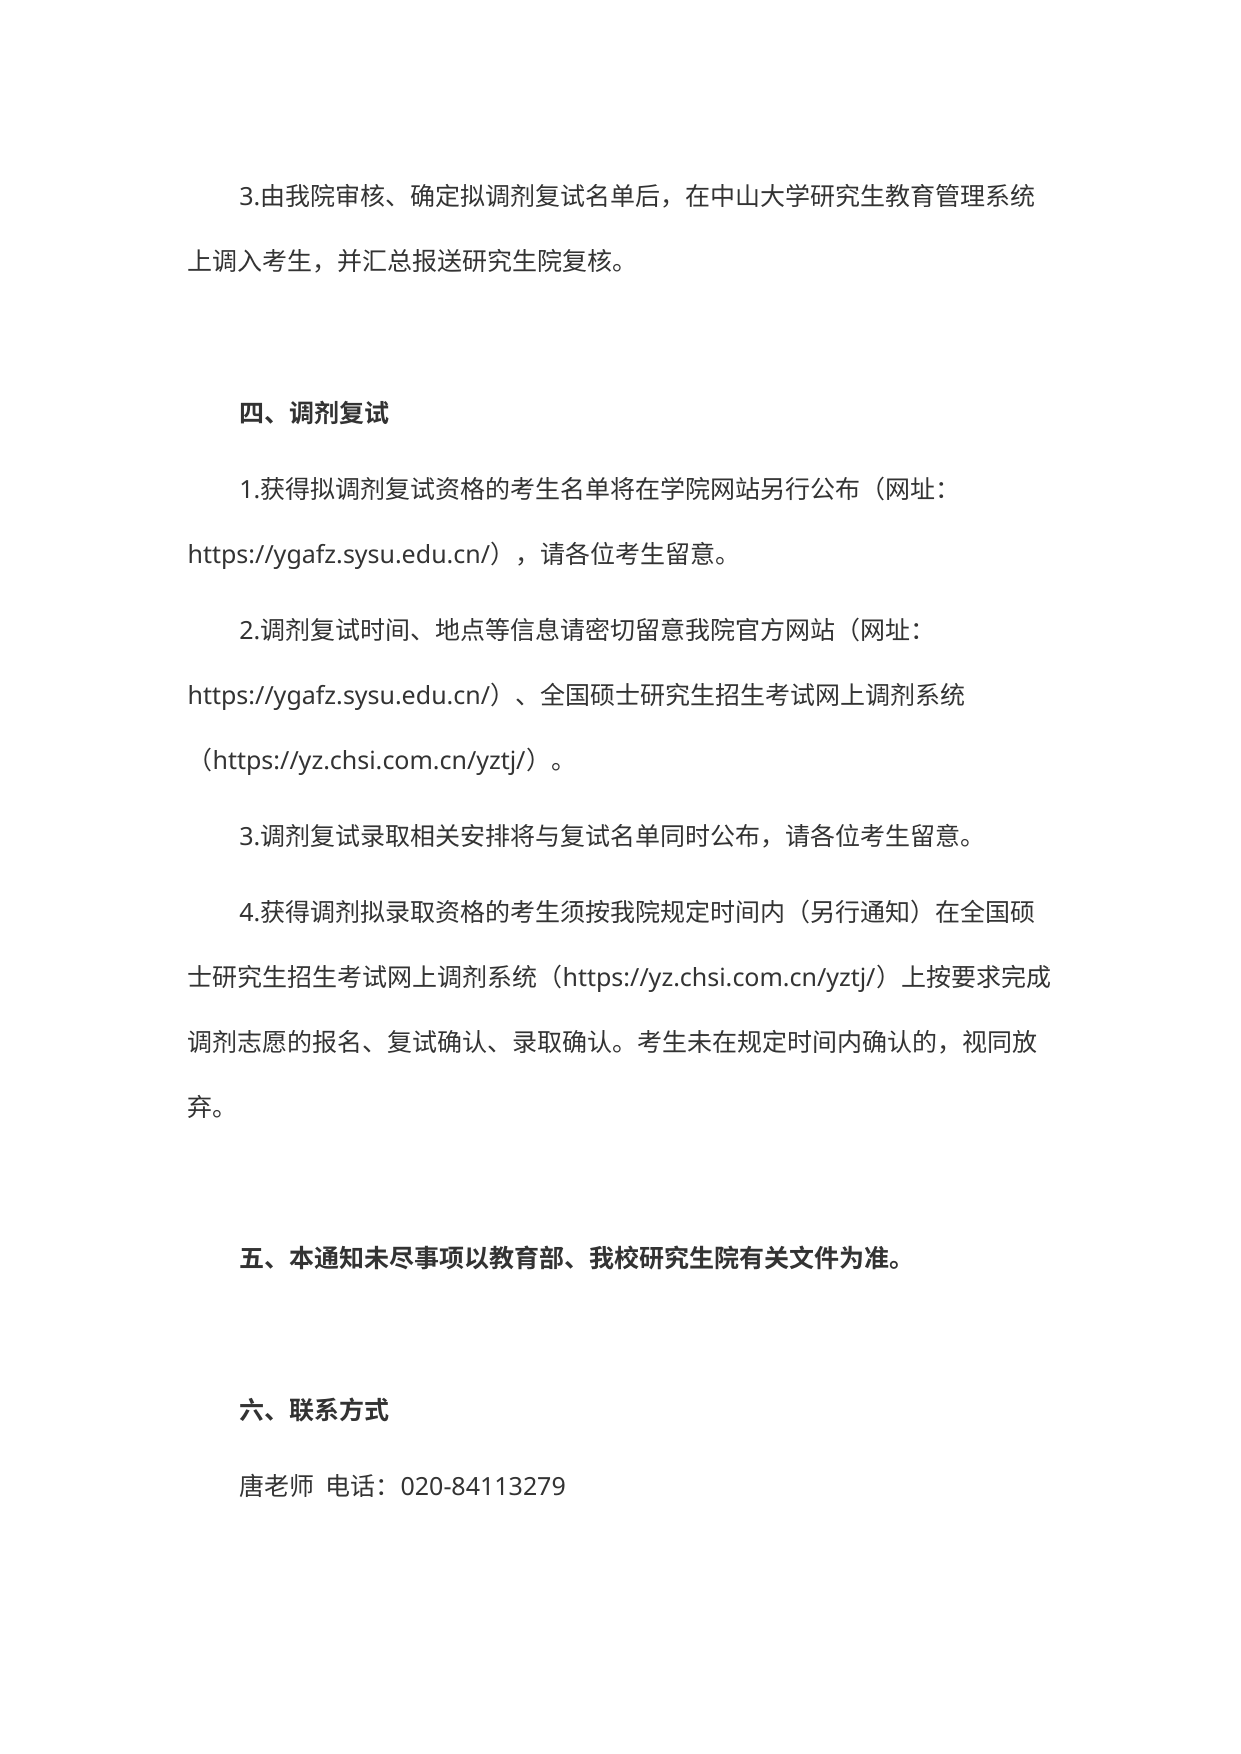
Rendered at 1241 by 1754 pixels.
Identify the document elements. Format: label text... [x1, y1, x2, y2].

text 3.由我院审核、确定拟调剂复试名单后，在中山大学研究生教育管理系统上调入考生，并汇总报送研究生院复核。 [187, 162, 1053, 292]
text 2.调剂复试时间、地点等信息请密切留意我院官方网站（网址：https://ygafz.sysu.edu.cn/）、全国硕士研究生招生考试网上调剂系统（https://yz.chsi.com.cn/yztj/）。 [187, 596, 1053, 791]
text 4.获得调剂拟录取资格的考生须按我院规定时间内（另行通知）在全国硕士研究生招生考试网上调剂系统（https://yz.chsi.com.cn/yztj/）上按要求完成调剂志愿的报名、复试确认、录取确认。考生未在规定时间内确认的，视同放弃。 [187, 878, 1053, 1138]
text 3.调剂复试录取相关安排将与复试名单同时公布，请各位考生留意。 [187, 802, 1053, 867]
text 1.获得拟调剂复试资格的考生名单将在学院网站另行公布（网址：https://ygafz.sysu.edu.cn/），请各位考生留意。 [187, 455, 1053, 585]
text 六、联系方式 [187, 1376, 1053, 1441]
text 四、调剂复试 [187, 379, 1053, 444]
text 唐老师 电话：020-84113279 [187, 1452, 1053, 1517]
text 五、本通知未尽事项以教育部、我校研究生院有关文件为准。 [187, 1224, 1053, 1289]
